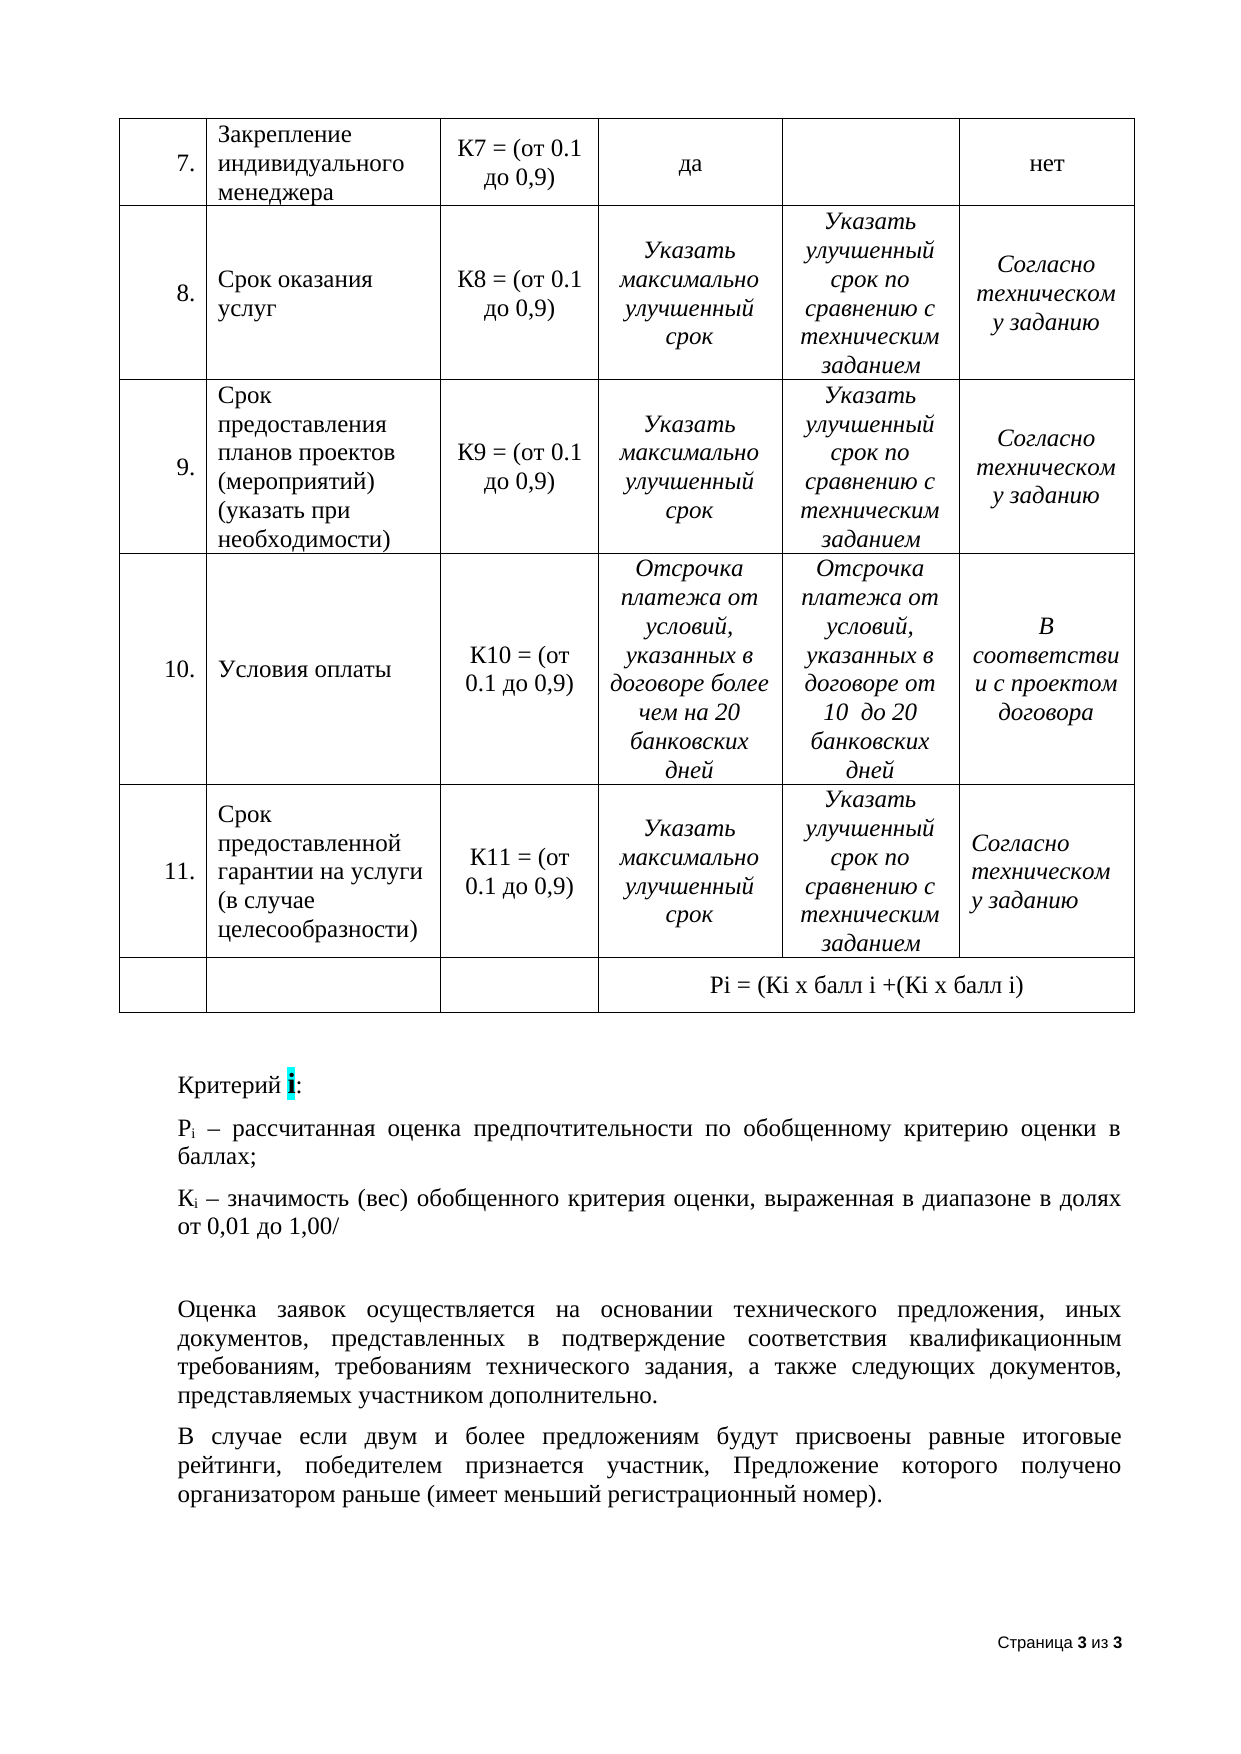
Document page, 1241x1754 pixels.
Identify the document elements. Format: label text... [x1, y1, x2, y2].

table_cell 11. [120, 785, 206, 957]
table_cell Отсрочка платежа от условий, указанных в договоре более чем на 20 банковских дней [599, 554, 782, 783]
text Рi – рассчитанная оценка предпочтительности по обобщенному критерию оценки в баллах; [177, 1113, 1122, 1170]
table_cell [441, 958, 598, 1012]
text Критерий i: [177, 1067, 287, 1100]
table_cell Срок оказания услуг [207, 206, 440, 379]
table_cell 9. [120, 380, 206, 552]
table_cell Рi = (Кi x балл i +(Кi x балл i) [599, 958, 1134, 1012]
table_cell Закрепление индивидуального менеджера [207, 119, 440, 205]
table_cell да [599, 119, 782, 205]
table_cell Согласно техническому заданию [960, 380, 1134, 552]
table_cell 7. [120, 119, 206, 205]
table_cell 8. [120, 206, 206, 379]
text Оценка заявок осуществляется на основании технического предложения, иных документов, представленных в подтверждение соответствия квалификационным требованиям, требованиям технического задания, а также следующих документов, представляемых участником дополнительно. [177, 1294, 1122, 1409]
table_cell нет [960, 119, 1134, 205]
table_cell Указать максимально улучшенный срок [599, 785, 782, 957]
table_cell К8 = (от 0.1 до 0,9) [441, 206, 598, 379]
table_cell Указать улучшенный срок по сравнению с техническим заданием [783, 380, 959, 552]
table_cell [120, 958, 206, 1012]
table_cell Указать улучшенный срок по сравнению с техническим заданием [783, 785, 959, 957]
table_cell Условия оплаты [207, 554, 440, 783]
text Кi – значимость (вес) обобщенного критерия оценки, выраженная в диапазоне в долях от 0,01 до 1,00/ [177, 1183, 1122, 1240]
table_cell Указать максимально улучшенный срок [599, 206, 782, 379]
table_cell Срок предоставления планов проектов (мероприятий) (указать при необходимости) [207, 380, 440, 552]
text Критерий i: [295, 1067, 1122, 1100]
table_cell К7 = (от 0.1 до 0,9) [441, 119, 598, 205]
table_cell [783, 119, 959, 205]
table_cell К11 = (от 0.1 до 0,9) [441, 785, 598, 957]
table_cell В соответствии с проектом договора [960, 554, 1134, 783]
table_cell Срок предоставленной гарантии на услуги (в случае целесообразности) [207, 785, 440, 957]
table_cell [207, 958, 440, 1012]
table_cell Согласно техническому заданию [960, 785, 1134, 957]
table_cell Указать максимально улучшенный срок [599, 380, 782, 552]
table_cell К10 = (от 0.1 до 0,9) [441, 554, 598, 783]
table_cell Согласно техническому заданию [960, 206, 1134, 379]
table_cell 10. [120, 554, 206, 783]
text В случае если двум и более предложениям будут присвоены равные итоговые рейтинги, победителем признается участник, Предложение которого получено организатором раньше (имеет меньший регистрационный номер). [177, 1421, 1122, 1508]
table_cell Отсрочка платежа от условий, указанных в договоре от 10 до 20 банковских дней [783, 554, 959, 783]
table_cell К9 = (от 0.1 до 0,9) [441, 380, 598, 552]
table_cell Указать улучшенный срок по сравнению с техническим заданием [783, 206, 959, 379]
